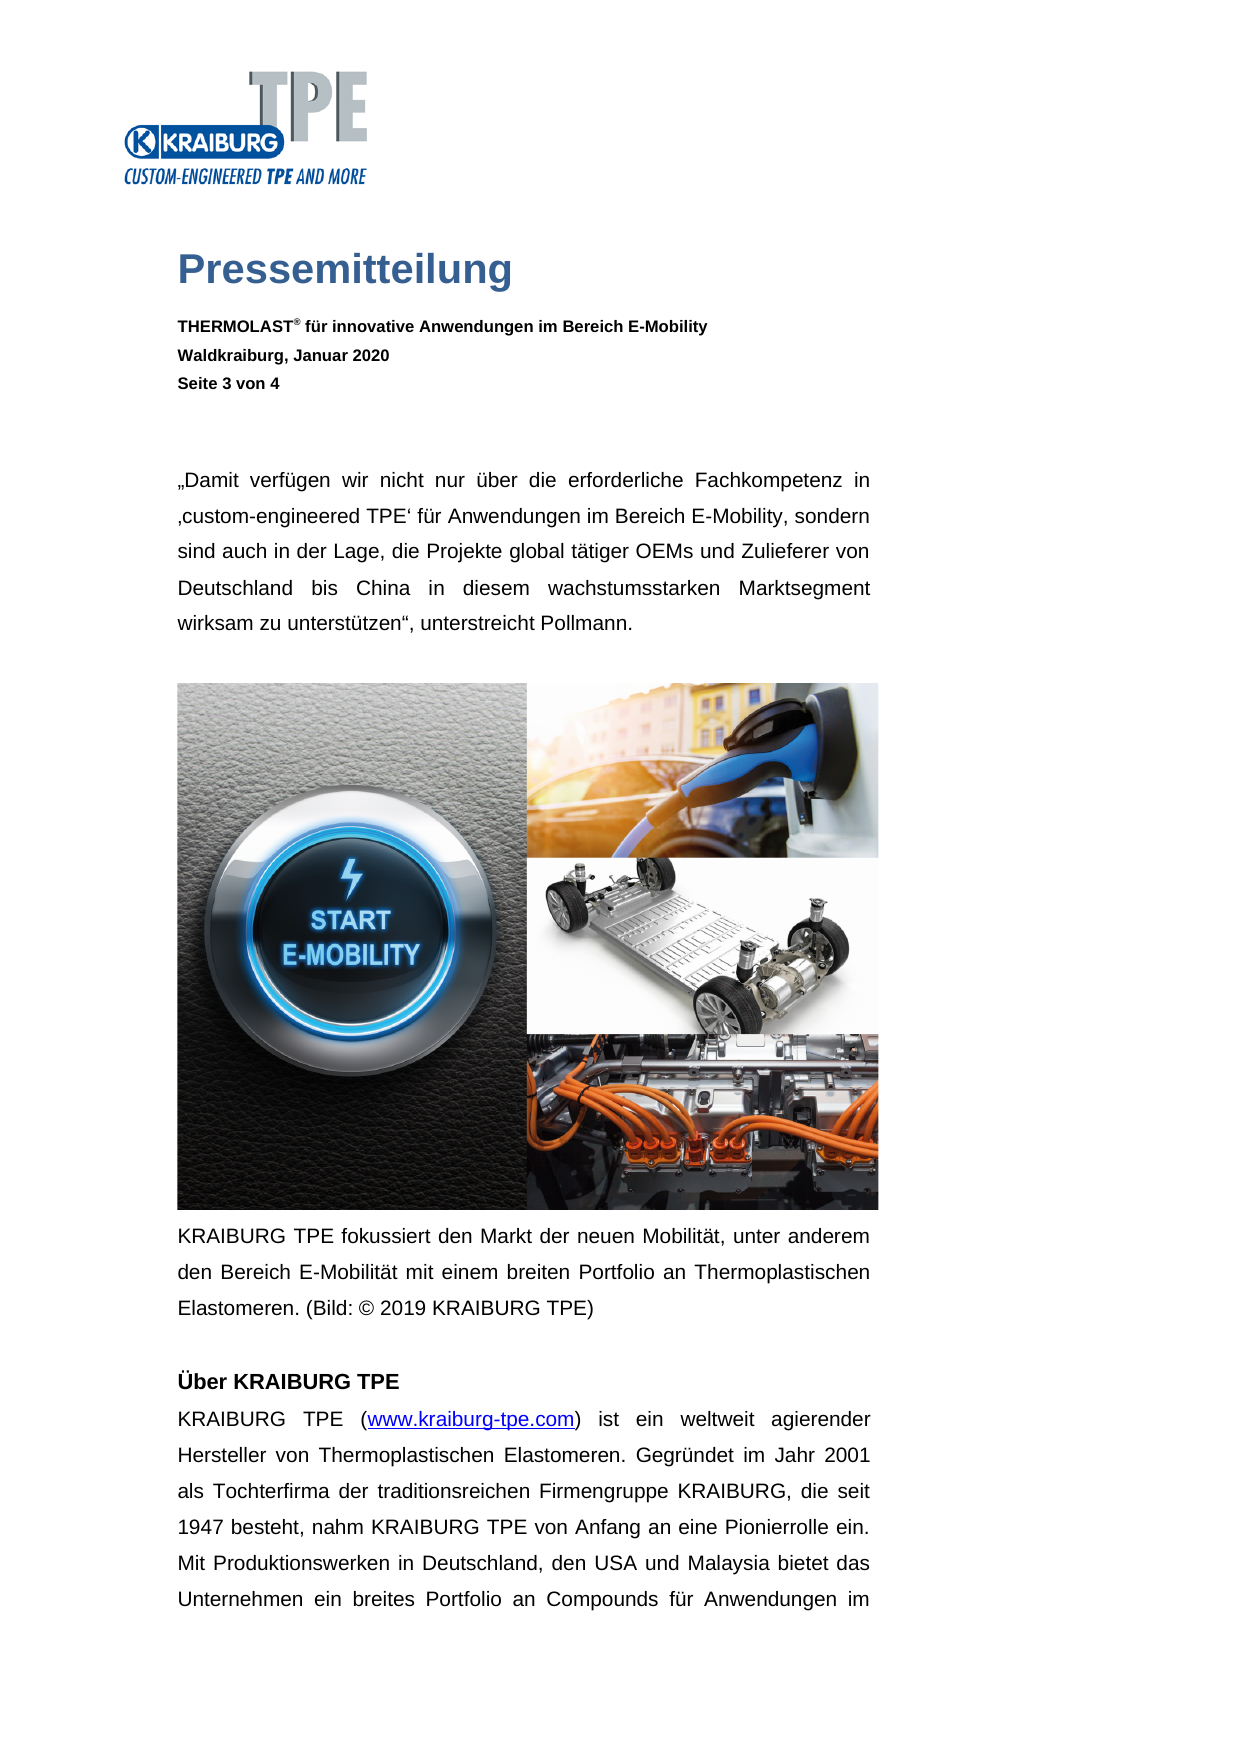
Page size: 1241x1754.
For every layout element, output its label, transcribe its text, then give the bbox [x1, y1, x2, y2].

text „Damit verfügen wir nicht nur über die erforderliche Fachkompetenz in ‚custom-engineered TPE‘ für Anwendungen im Bereich E-Mobility, sondern sind auch in der Lage, die Projekte global tätiger OEMs und Zulieferer von Deutschland bis China in diesem wachstumsstarken Marktsegment wirksam zu unterstützen“, unterstreicht Pollmann. [177, 467, 871, 635]
text KRAIBURG TPE fokussiert den Markt der neuen Mobilität, unter anderem den Bereich E-Mobilität mit einem breiten Portfolio an Thermoplastischen Elastomeren. (Bild: © 2019 KRAIBURG TPE) [177, 1224, 871, 1319]
picture [177, 683, 879, 1210]
picture [112, 55, 379, 200]
text Über KRAIBURG TPE [177, 1369, 871, 1394]
